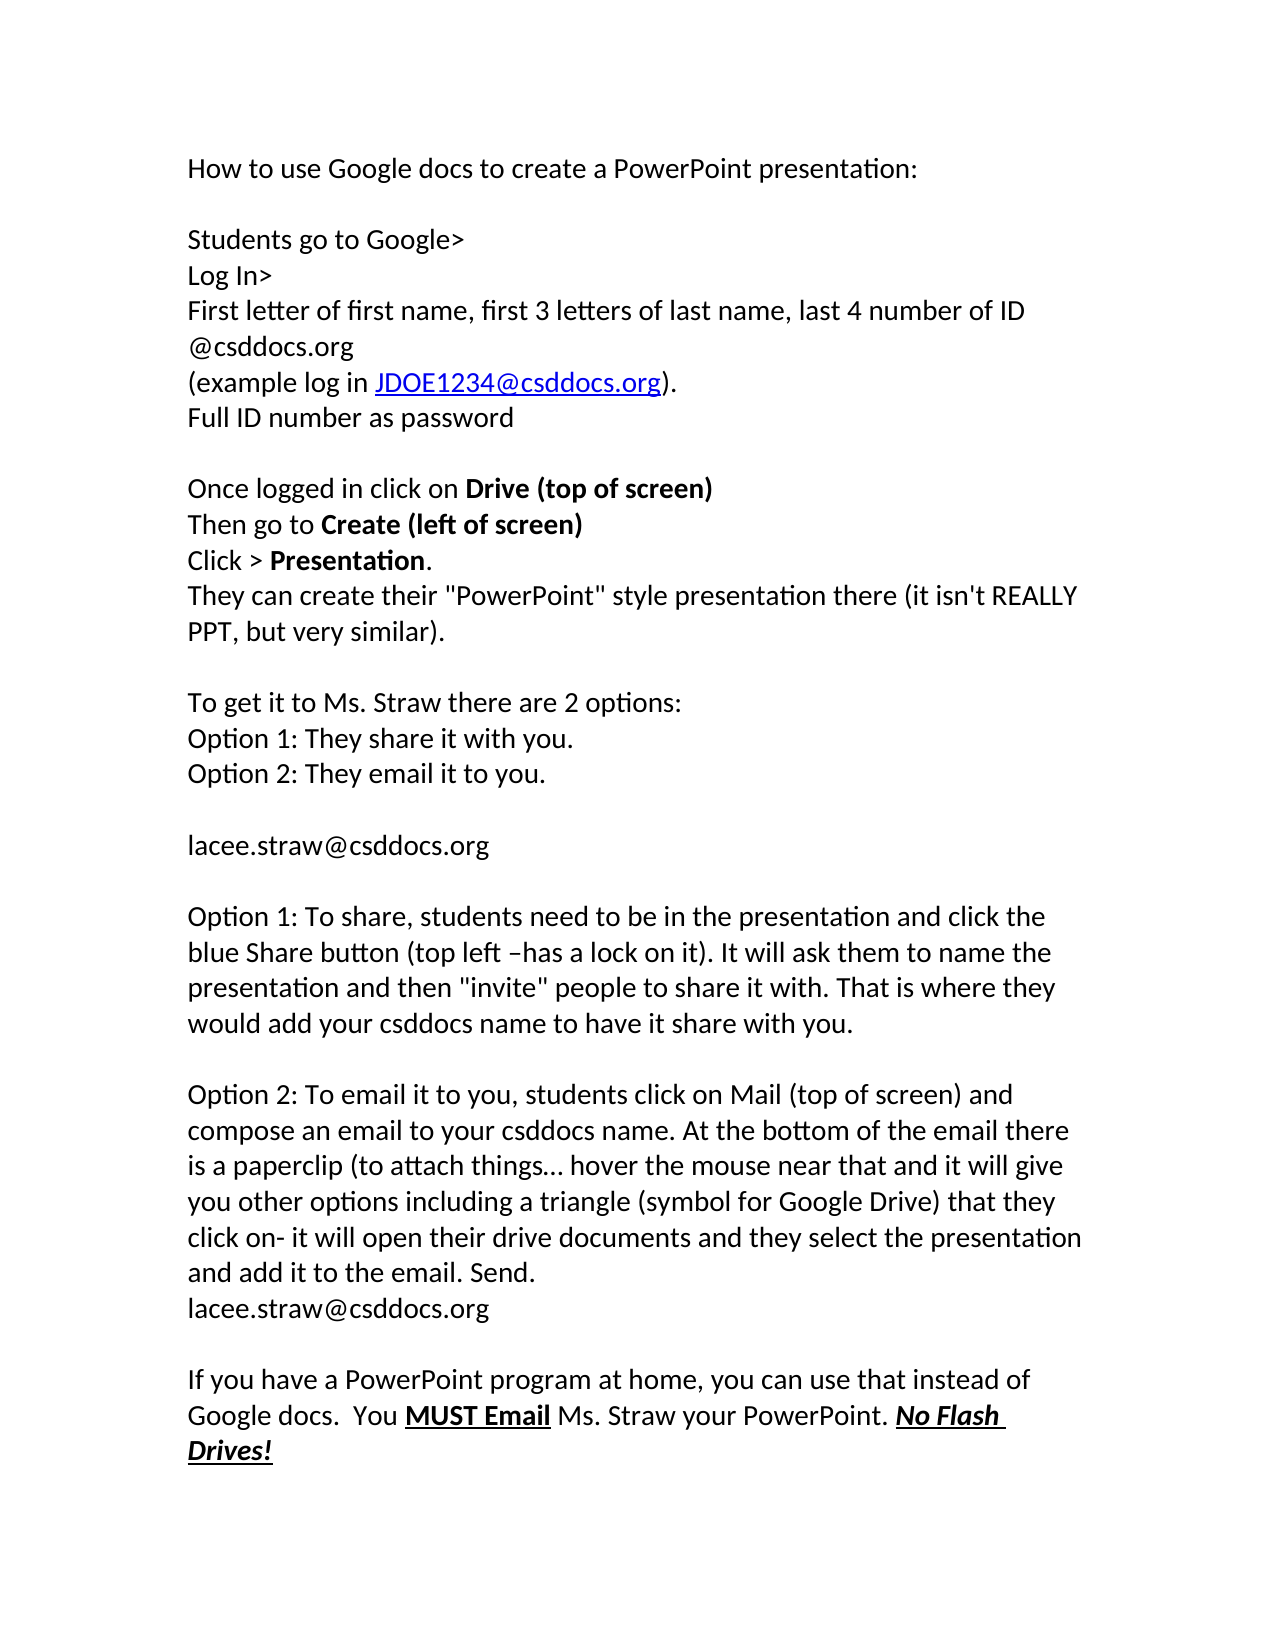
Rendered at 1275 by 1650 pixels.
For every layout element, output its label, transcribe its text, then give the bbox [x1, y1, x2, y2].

text How to use Google docs to create a PowerPoint presentation: [187, 150, 1087, 186]
text To get it to Ms. Straw there are 2 options: [187, 684, 1087, 720]
text Click > Presentation. [187, 542, 1087, 577]
text They can create their "PowerPoint" style presentation there (it isn't REALLY PPT, but very similar). [187, 577, 1087, 649]
text Full ID number as password [187, 399, 1087, 435]
text (example log in JDOE1234@csddocs.org). [187, 364, 1087, 399]
text If you have a PowerPoint program at home, you can use that instead of Google docs. You MUST Email Ms. Straw your PowerPoint. No Flash Drives! [187, 1361, 1087, 1468]
text Once logged in click on Drive (top of screen) [187, 471, 1087, 506]
text Option 1: They share it with you. [187, 720, 1087, 756]
text Log In> [187, 257, 1087, 292]
text First letter of first name, first 3 letters of last name, last 4 number of ID @csddocs.org [187, 292, 1087, 364]
text Students go to Google> [187, 221, 1087, 257]
text Option 1: To share, students need to be in the presentation and click the blue Share button (top left –has a lock on it). It will ask them to name the presentation and then "invite" people to share it with. That is where they would add your csddocs name to have it share with you. [187, 898, 1087, 1041]
text Option 2: They email it to you. [187, 756, 1087, 791]
text lacee.straw@csddocs.org [187, 1290, 1087, 1326]
text lacee.straw@csddocs.org [187, 827, 1087, 862]
text Then go to Create (left of screen) [187, 506, 1087, 542]
text Option 2: To email it to you, students click on Mail (top of screen) and compose an email to your csddocs name. At the bottom of the email there is a paperclip (to attach things… hover the mouse near that and it will give you other options including a triangle (symbol for Google Drive) that they click on- it will open their drive documents and they select the presentation and add it to the email. Send. [187, 1076, 1087, 1290]
